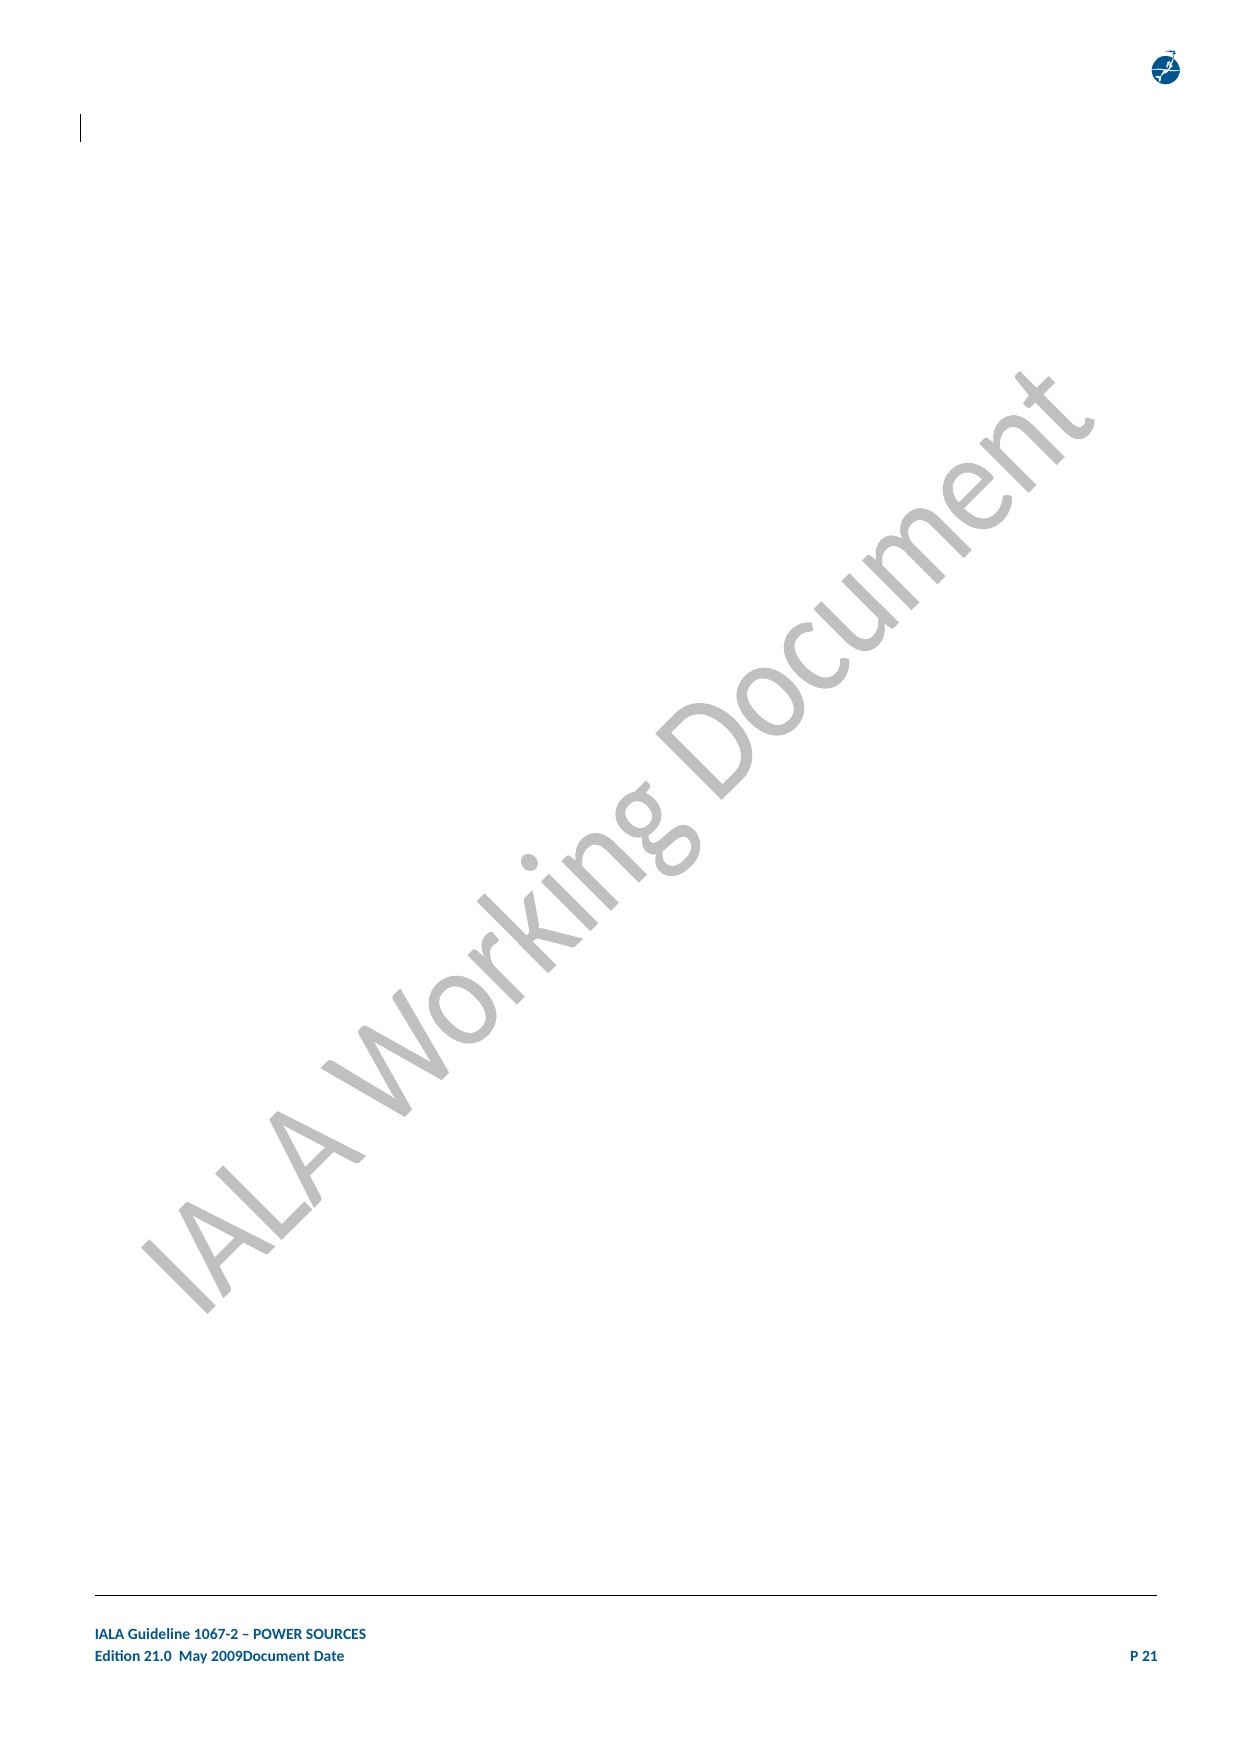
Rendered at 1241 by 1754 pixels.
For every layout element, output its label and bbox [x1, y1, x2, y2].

picture [1120, 0, 1239, 119]
